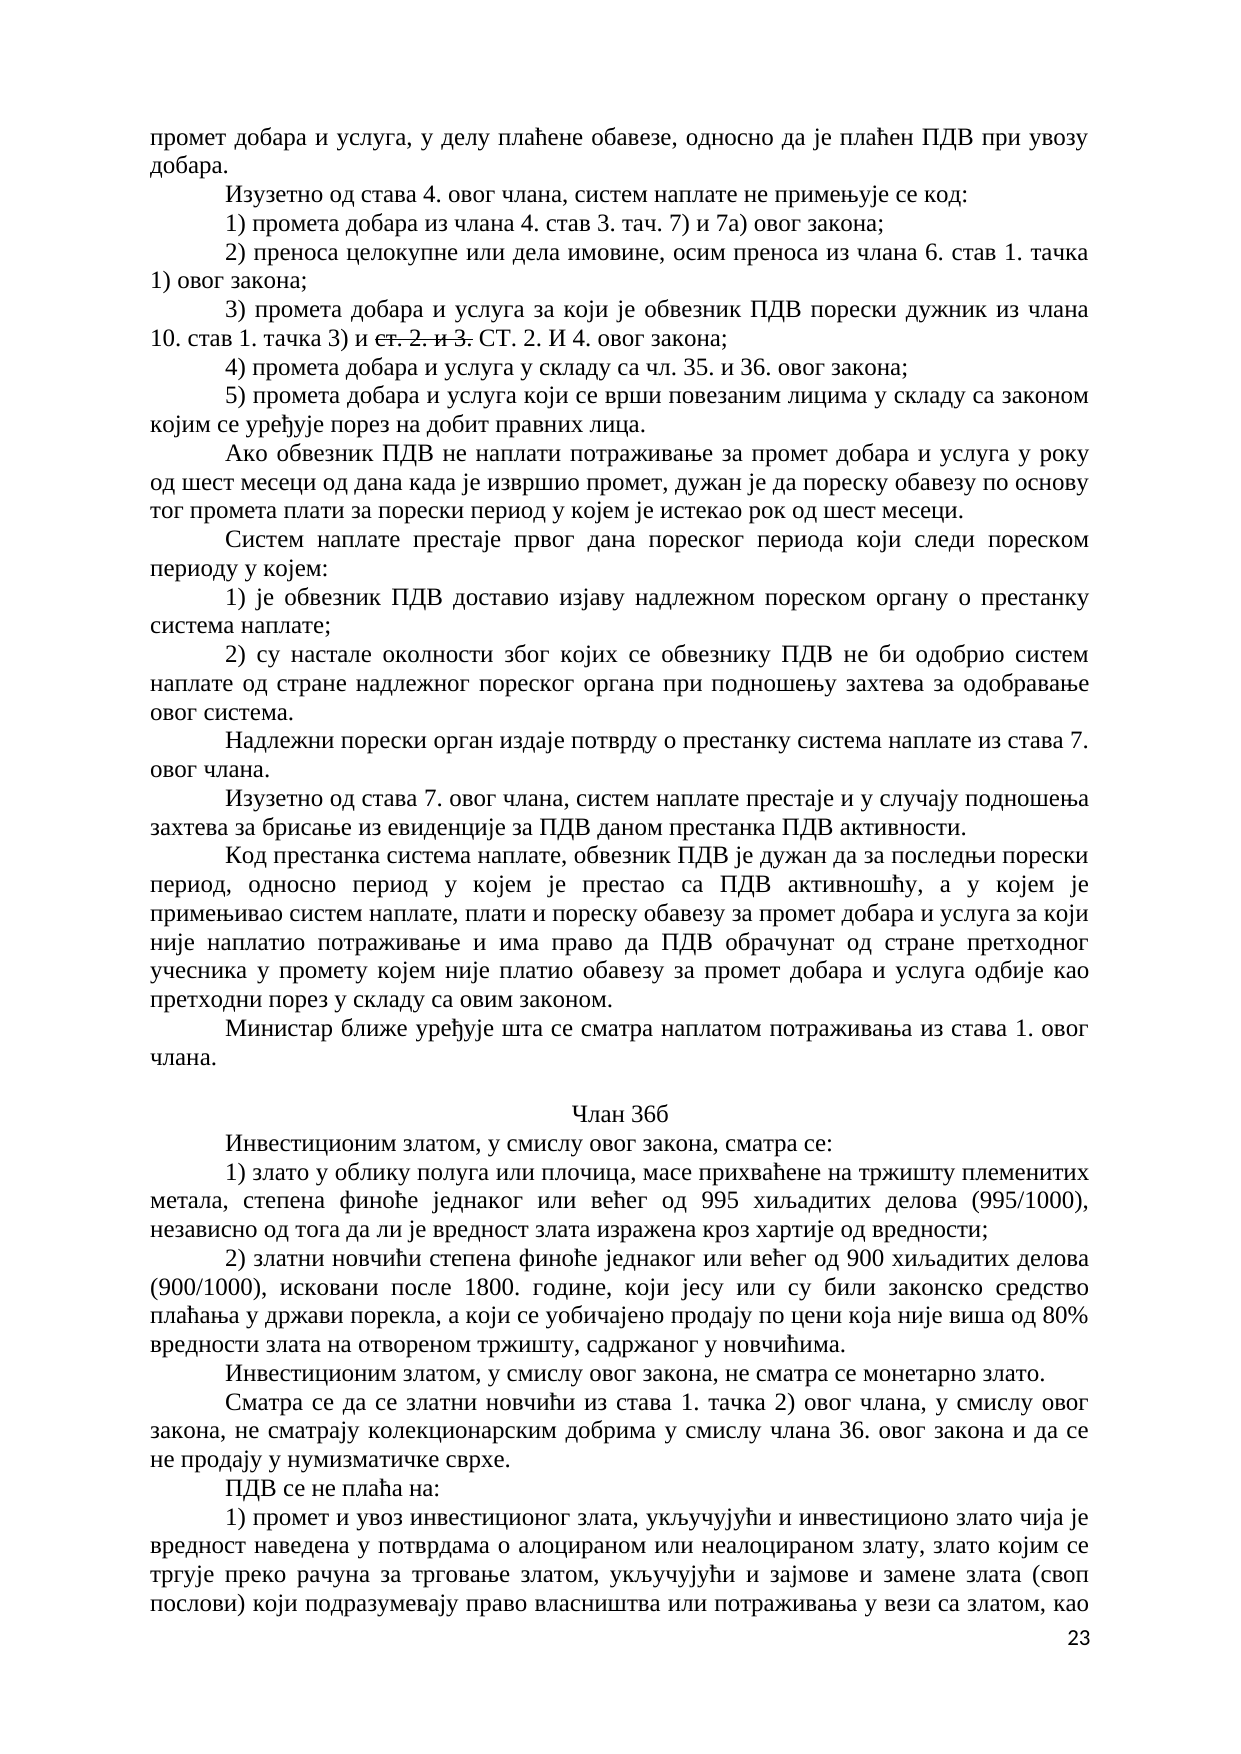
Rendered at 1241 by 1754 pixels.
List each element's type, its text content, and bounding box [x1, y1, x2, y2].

text 5) промета добара и услуга који се врши повезаним лицима у складу са законом којим се уређује порез на добит правних лица. [150, 381, 1090, 438]
text Сматра се да се златни новчићи из става 1. тачка 2) овог члана, у смислу овог закона, не сматрају колекционарским добрима у смислу члана 36. овог закона и да се не продају у нумизматичке сврхе. [150, 1387, 1090, 1473]
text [150, 1502, 1090, 1617]
text 1) је обвезник ПДВ доставио изјаву надлежном пореском органу о престанку система наплате; [150, 582, 1090, 639]
text Члан 36б [150, 1099, 1090, 1128]
text Надлежни порески орган издаје потврду о престанку система наплате из става 7. овог члана. [150, 726, 1090, 783]
text Изузетно од става 7. овог члана, систем наплате престаје и у случају подношења захтева за брисање из евиденције за ПДВ даном престанка ПДВ активности. [150, 783, 1090, 841]
text 1) промета добара из члана 4. став 3. тач. 7) и 7а) овог закона; [150, 208, 1090, 237]
text 4) промета добара и услуга у складу са чл. 35. и 36. овог закона; [150, 352, 1090, 381]
text 2) су настале околности због којих се обвезнику ПДВ не би одобрио систем наплате од стране надлежног пореског органа при подношењу захтева за одобравање овог система. [150, 639, 1090, 726]
text 1) злато у облику полуга или плочица, масе прихваћене на тржишту племенитих метала, степена финоће једнаког или већег од 995 хиљадитих делова (995/1000), независно од тога да ли је вредност злата изражена кроз хартије од вредности; [150, 1157, 1090, 1243]
text 3) промета добара и услуга за који је обвезник ПДВ порески дужник из члана 10. став 1. тачка 3) и ст. 2. и 3. СТ. 2. И 4. овог закона; [150, 294, 1090, 352]
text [150, 122, 1090, 179]
text Изузетно од става 4. овог члана, систем наплате не примењује се код: [150, 179, 1090, 208]
text Ако обвезник ПДВ не наплати потраживање за промет добара и услуга у року од шест месеци од дана када је извршио промет, дужан је да пореску обавезу по основу тог промета плати за порески период у којем је истекао рок од шест месеци. [150, 438, 1090, 524]
text Код престанка система наплате, обвезник ПДВ је дужан да за последњи порески период, односно период у којем је престао са ПДВ активношћу, а у којем је примењивао систем наплате, плати и пореску обавезу за промет добара и услуга за који није наплатио потраживање и има право да ПДВ обрачунат од стране претходног учесника у промету којем није платио обавезу за промет добара и услуга одбије као претходни порез у складу са овим законом. [150, 841, 1090, 1013]
text Систем наплате престаје првог дана пореског периода који следи пореском периоду у којем: [150, 524, 1090, 582]
text 2) златни новчићи степена финоће једнаког или већег од 900 хиљадитих делова (900/1000), исковани после 1800. године, који јесу или су били законско средство плаћања у држави порекла, а који се уобичајено продају по цени која није виша од 80% вредности злата на отвореном тржишту, садржаног у новчићима. [150, 1243, 1090, 1358]
text ПДВ се не плаћа на: [150, 1473, 1090, 1502]
text Инвестиционим златом, у смислу овог закона, не сматра се монетарно злато. [150, 1358, 1090, 1387]
text Министар ближе уређује шта се сматра наплатом потраживања из става 1. овог члана. [150, 1013, 1090, 1071]
text Инвестиционим златом, у смислу овог закона, сматра се: [150, 1128, 1090, 1157]
text 2) преноса целокупне или дела имовине, осим преноса из члана 6. став 1. тачка 1) овог закона; [150, 237, 1090, 294]
